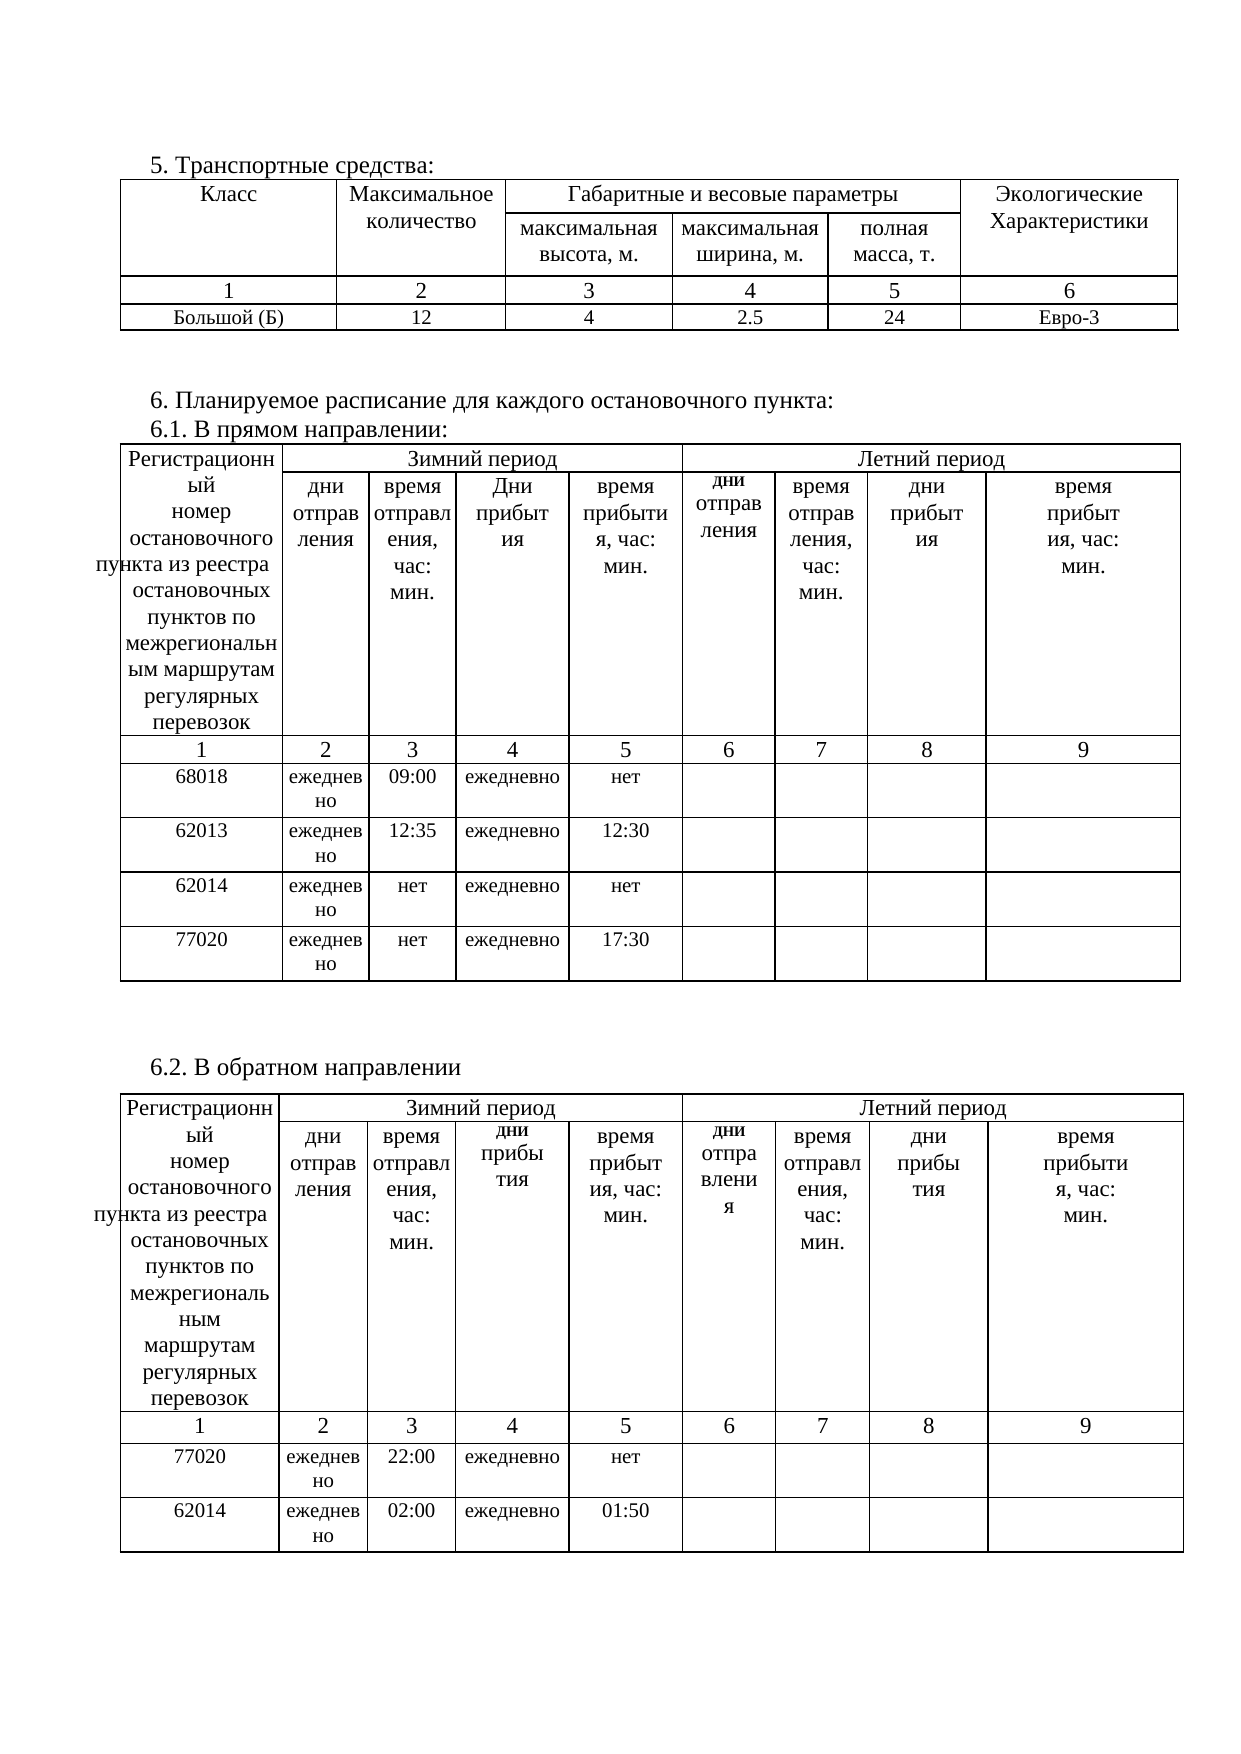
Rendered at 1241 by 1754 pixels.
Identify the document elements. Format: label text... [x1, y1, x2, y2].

table_cell 17:30 [570, 927, 682, 980]
table_cell ежедневно [457, 764, 568, 817]
table_cell [870, 1498, 987, 1551]
table_cell 02:00 [368, 1498, 455, 1551]
table_cell ежедневно [457, 818, 568, 871]
table_header Летний период [683, 445, 1180, 471]
table_cell [987, 927, 1180, 980]
text 6.1. В прямом направлении: [150, 414, 1090, 443]
table_cell [868, 873, 985, 926]
table_header Зимний период [280, 1095, 682, 1121]
table_cell время отправ ления, час: мин. [776, 473, 867, 734]
table_cell 5 [570, 1412, 682, 1442]
table_cell 4 [506, 305, 672, 329]
table_cell 62014 [121, 1498, 278, 1551]
table_cell дни прибыт ия [868, 473, 985, 734]
table_cell 5 [570, 736, 682, 762]
table_header Габаритные и весовые параметры [506, 180, 960, 212]
table_cell 12:35 [370, 818, 455, 871]
table_cell нет [570, 1444, 682, 1497]
table_cell [683, 764, 774, 817]
table_cell [776, 818, 867, 871]
table_cell время прибыти я, час: мин. [989, 1122, 1183, 1411]
table_cell 1 [121, 1412, 278, 1442]
table_cell 62013 [121, 818, 282, 871]
table_cell время прибыт ия, час: мин. [570, 1122, 682, 1411]
text 6.2. В обратном направлении [150, 1052, 1090, 1080]
table_cell ежедневно [456, 1498, 568, 1551]
table_cell ежедневно [283, 818, 368, 871]
table_cell Большой (Б) [121, 305, 336, 329]
table_cell [683, 1498, 775, 1551]
table_cell [776, 873, 867, 926]
table_cell 6 [683, 736, 774, 762]
table_cell нет [370, 927, 455, 980]
table_cell 77020 [121, 1444, 278, 1497]
table_cell 7 [776, 1412, 869, 1442]
table_cell 77020 [121, 927, 282, 980]
table_cell нет [570, 873, 682, 926]
table_cell [989, 1444, 1183, 1497]
table_cell 9 [989, 1412, 1183, 1442]
table_cell 6 [961, 277, 1177, 303]
table_cell [868, 764, 985, 817]
table_cell дни отправ ления [280, 1122, 367, 1411]
table_cell 01:50 [570, 1498, 682, 1551]
table_cell [987, 873, 1180, 926]
table_cell полная масса, т. [829, 214, 960, 275]
table_cell 5 [829, 277, 960, 303]
table_header Зимний период [283, 445, 682, 471]
table_cell 3 [506, 277, 672, 303]
table_header Регистрационный номер остановочного пункта из реестра остановочных пунктов по межрегиональным маршрутам регулярных перевозок [121, 445, 282, 734]
table_cell [870, 1444, 987, 1497]
table_cell Евро-3 [961, 305, 1177, 329]
table_cell 12:30 [570, 818, 682, 871]
table_cell 68018 [121, 764, 282, 817]
table_cell ежедневно [283, 873, 368, 926]
table_cell 2 [280, 1412, 367, 1442]
table_cell ежедневно [280, 1444, 367, 1497]
table_cell [776, 1444, 869, 1497]
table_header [121, 1095, 278, 1411]
table_cell максимальная ширина, м. [673, 214, 827, 275]
table_cell [683, 873, 774, 926]
table_cell Дни прибыт ия [457, 473, 568, 734]
table_cell 24 [829, 305, 960, 329]
table_cell 8 [868, 736, 985, 762]
table_cell ежедневно [456, 1444, 568, 1497]
table_cell [868, 927, 985, 980]
table_cell 9 [987, 736, 1180, 762]
table_cell ДНИ прибы тия [456, 1122, 568, 1411]
table_cell 2 [283, 736, 368, 762]
table_header Класс [121, 180, 336, 275]
table_cell ежедневно [280, 1498, 367, 1551]
table_cell 8 [870, 1412, 987, 1442]
table_cell ДНИ отправ ления [683, 473, 774, 734]
table_cell максимальная высота, м. [506, 214, 672, 275]
table_cell [683, 927, 774, 980]
table_cell 4 [456, 1412, 568, 1442]
table_cell 6 [683, 1412, 775, 1442]
table_cell время отправл ения, час: мин. [776, 1122, 869, 1411]
table_header Экологические Характеристики [961, 180, 1177, 275]
table_cell [776, 764, 867, 817]
table_cell 22:00 [368, 1444, 455, 1497]
text 5. Транспортные средства: [150, 150, 1090, 179]
table_cell [868, 818, 985, 871]
table_cell 7 [776, 736, 867, 762]
table_cell [987, 764, 1180, 817]
table_cell 2.5 [673, 305, 827, 329]
table_cell [683, 818, 774, 871]
table_cell дни прибы тия [870, 1122, 987, 1411]
table_cell время отправл ения, час: мин. [368, 1122, 455, 1411]
table_cell [987, 818, 1180, 871]
table_cell нет [370, 873, 455, 926]
table_cell ежедневно [283, 927, 368, 980]
table_cell нет [570, 764, 682, 817]
table_header Летний период [683, 1095, 1183, 1121]
table_cell [776, 1498, 869, 1551]
table_cell ДНИ отпра влени я [683, 1122, 775, 1411]
table_cell [776, 927, 867, 980]
table_cell время отправл ения, час: мин. [370, 473, 455, 734]
table_cell 62014 [121, 873, 282, 926]
table_header Максимальное количество [337, 180, 505, 275]
table_cell [989, 1498, 1183, 1551]
table_cell 12 [337, 305, 505, 329]
table_cell 1 [121, 277, 336, 303]
table_cell 4 [457, 736, 568, 762]
table_cell 4 [673, 277, 827, 303]
table_cell ежедневно [457, 873, 568, 926]
table_cell время прибыт ия, час: мин. [987, 473, 1180, 734]
table_cell 1 [121, 736, 282, 762]
table_cell дни отправ ления [283, 473, 368, 734]
table_cell [683, 1444, 775, 1497]
table_cell ежедневно [283, 764, 368, 817]
table_cell ежедневно [457, 927, 568, 980]
table_cell 3 [368, 1412, 455, 1442]
table_cell 2 [337, 277, 505, 303]
table_cell 09:00 [370, 764, 455, 817]
text 6. Планируемое расписание для каждого остановочного пункта: [150, 386, 1090, 414]
table_cell 3 [370, 736, 455, 762]
table_cell время прибыти я, час: мин. [570, 473, 682, 734]
